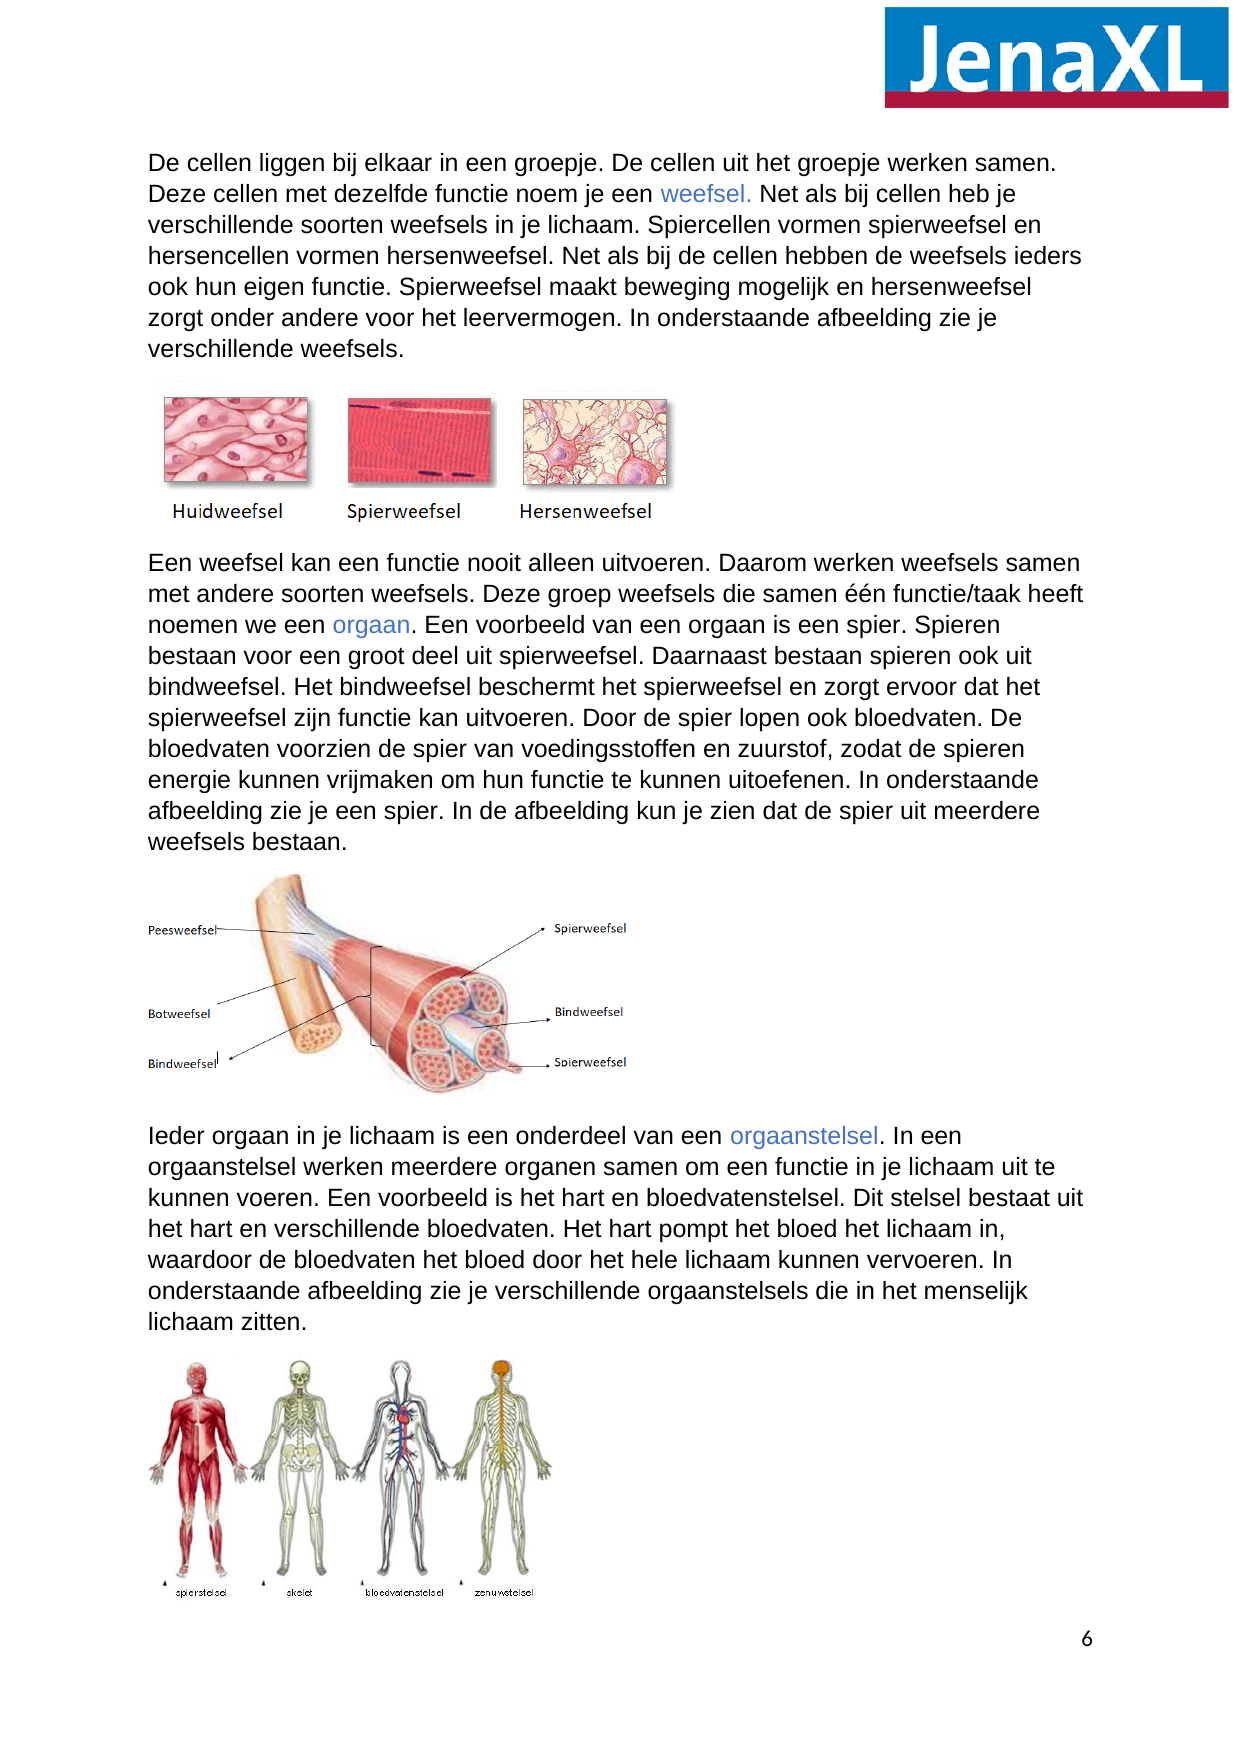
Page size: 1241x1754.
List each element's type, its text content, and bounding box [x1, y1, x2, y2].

picture [884, 7, 1229, 108]
picture [147, 381, 681, 529]
text Een weefsel kan een functie nooit alleen uitvoeren. Daarom werken weefsels samen met andere soorten weefsels. Deze groep weefsels die samen één functie/taak heeft noemen we een orgaan. Een voorbeeld van een orgaan is een spier. Spieren bestaan voor een groot deel uit spierweefsel. Daarnaast bestaan spieren ook uit bindweefsel. Het bindweefsel beschermt het spierweefsel en zorgt ervoor dat het spierweefsel zijn functie kan uitvoeren. Door de spier lopen ook bloedvaten. De bloedvaten voorzien de spier van voedingsstoffen en zuurstof, zodat de spieren energie kunnen vrijmaken om hun functie te kunnen uitoefenen. In onderstaande afbeelding zie je een spier. In de afbeelding kun je zien dat de spier uit meerdere weefsels bestaan. [148, 547, 1093, 856]
text De cellen liggen bij elkaar in een groepje. De cellen uit het groepje werken samen. Deze cellen met dezelfde functie noem je een weefsel. Net als bij cellen heb je verschillende soorten weefsels in je lichaam. Spiercellen vormen spierweefsel en hersencellen vormen hersenweefsel. Net als bij de cellen hebben de weefsels ieders ook hun eigen functie. Spierweefsel maakt beweging mogelijk en hersenweefsel zorgt onder andere voor het leervermogen. In onderstaande afbeelding zie je verschillende weefsels. [148, 148, 1093, 363]
picture [147, 1354, 552, 1606]
text Ieder orgaan in je lichaam is een onderdeel van een orgaanstelsel. In een orgaanstelsel werken meerdere organen samen om een functie in je lichaam uit te kunnen voeren. Een voorbeeld is het hart en bloedvatenstelsel. Dit stelsel bestaat uit het hart en verschillende bloedvaten. Het hart pompt het bloed het lichaam in, waardoor de bloedvaten het bloed door het hele lichaam kunnen vervoeren. In onderstaande afbeelding zie je verschillende orgaanstelsels die in het menselijk lichaam zitten. [148, 1121, 1093, 1336]
picture [147, 874, 665, 1102]
